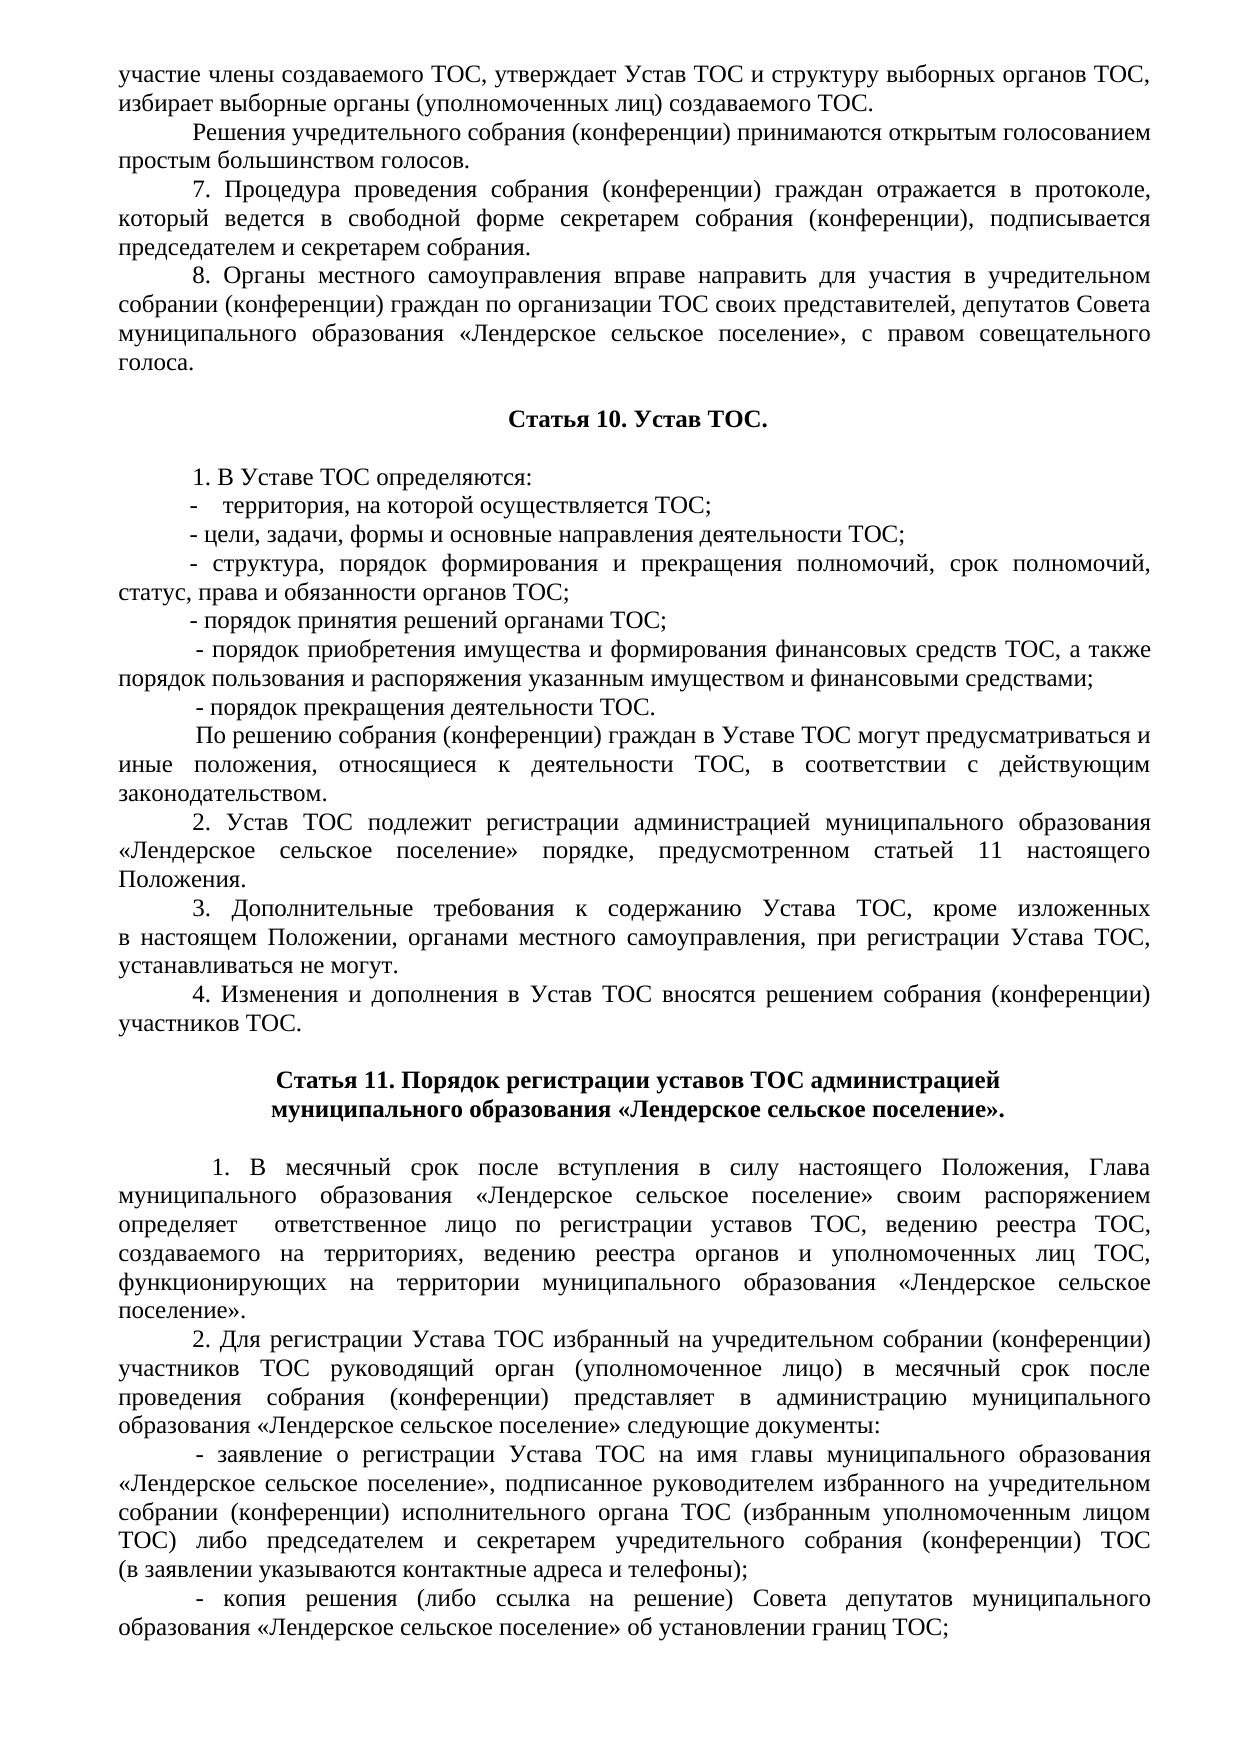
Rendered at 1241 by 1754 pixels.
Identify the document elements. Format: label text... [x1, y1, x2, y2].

text - заявление о регистрации Устава ТОС на имя главы муниципального образования «Лендерское сельское поселение», подписанное руководителем избранного на учредительном собрании (конференции) исполнительного органа ТОС (избранным уполномоченным лицом ТОС) либо председателем и секретарем учредительного собрания (конференции) ТОС (в заявлении указываются контактные адреса и телефоны); [118, 1439, 1152, 1583]
text Статья 10. Устав ТОС. [118, 404, 1152, 433]
text 2. Для регистрации Устава ТОС избранный на учредительном собрании (конференции) участников ТОС руководящий орган (уполномоченное лицо) в месячный срок после проведения собрания (конференции) представляет в администрацию муниципального образования «Лендерское сельское поселение» следующие документы: [118, 1324, 1152, 1439]
text - порядок принятия решений органами ТОС; [118, 605, 1152, 634]
text - порядок приобретения имущества и формирования финансовых средств ТОС, а также порядок пользования и распоряжения указанным имуществом и финансовыми средствами; [118, 634, 1152, 692]
text - структура, порядок формирования и прекращения полномочий, срок полномочий, статус, права и обязанности органов ТОС; [118, 548, 1152, 605]
text - цели, задачи, формы и основные направления деятельности ТОС; [118, 519, 1152, 548]
text 3. Дополнительные требования к содержанию Устава ТОС, кроме изложенных в настоящем Положении, органами местного самоуправления, при регистрации Устава ТОС, устанавливаться не могут. [118, 893, 1152, 979]
text 1. В Уставе ТОС определяются: [118, 462, 1152, 490]
text 4. Изменения и дополнения в Устав ТОС вносятся решением собрания (конференции) участников ТОС. [118, 979, 1152, 1037]
text - копия решения (либо ссылка на решение) Совета депутатов муниципального образования «Лендерское сельское поселение» об установлении границ ТОС; [118, 1583, 1152, 1640]
text - порядок прекращения деятельности ТОС. [118, 692, 1152, 720]
text муниципального образования «Лендерское сельское поселение». [118, 1094, 1152, 1123]
text - территория, на которой осуществляется ТОС; [118, 490, 1152, 519]
text Статья 11. Порядок регистрации уставов ТОС администрацией [118, 1065, 1152, 1094]
text 1. В месячный срок после вступления в силу настоящего Положения, Глава муниципального образования «Лендерское сельское поселение» своим распоряжением определяет ответственное лицо по регистрации уставов ТОС, ведению реестра ТОС, создаваемого на территориях, ведению реестра органов и уполномоченных лиц ТОС, функционирующих на территории муниципального образования «Лендерское сельское поселение». [118, 1152, 1152, 1324]
text 8. Органы местного самоуправления вправе направить для участия в учредительном собрании (конференции) граждан по организации ТОС своих представителей, депутатов Совета муниципального образования «Лендерское сельское поселение», с правом совещательного голоса. [118, 260, 1152, 375]
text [118, 59, 1152, 117]
text Решения учредительного собрания (конференции) принимаются открытым голосованием простым большинством голосов. [118, 117, 1152, 174]
text 7. Процедура проведения собрания (конференции) граждан отражается в протоколе, который ведется в свободной форме секретарем собрания (конференции), подписывается председателем и секретарем собрания. [118, 174, 1152, 260]
text 2. Устав ТОС подлежит регистрации администрацией муниципального образования «Лендерское сельское поселение» порядке, предусмотренном статьей 11 настоящего Положения. [118, 807, 1152, 893]
text По решению собрания (конференции) граждан в Уставе ТОС могут предусматриваться и иные положения, относящиеся к деятельности ТОС, в соответствии с действующим законодательством. [118, 720, 1152, 807]
